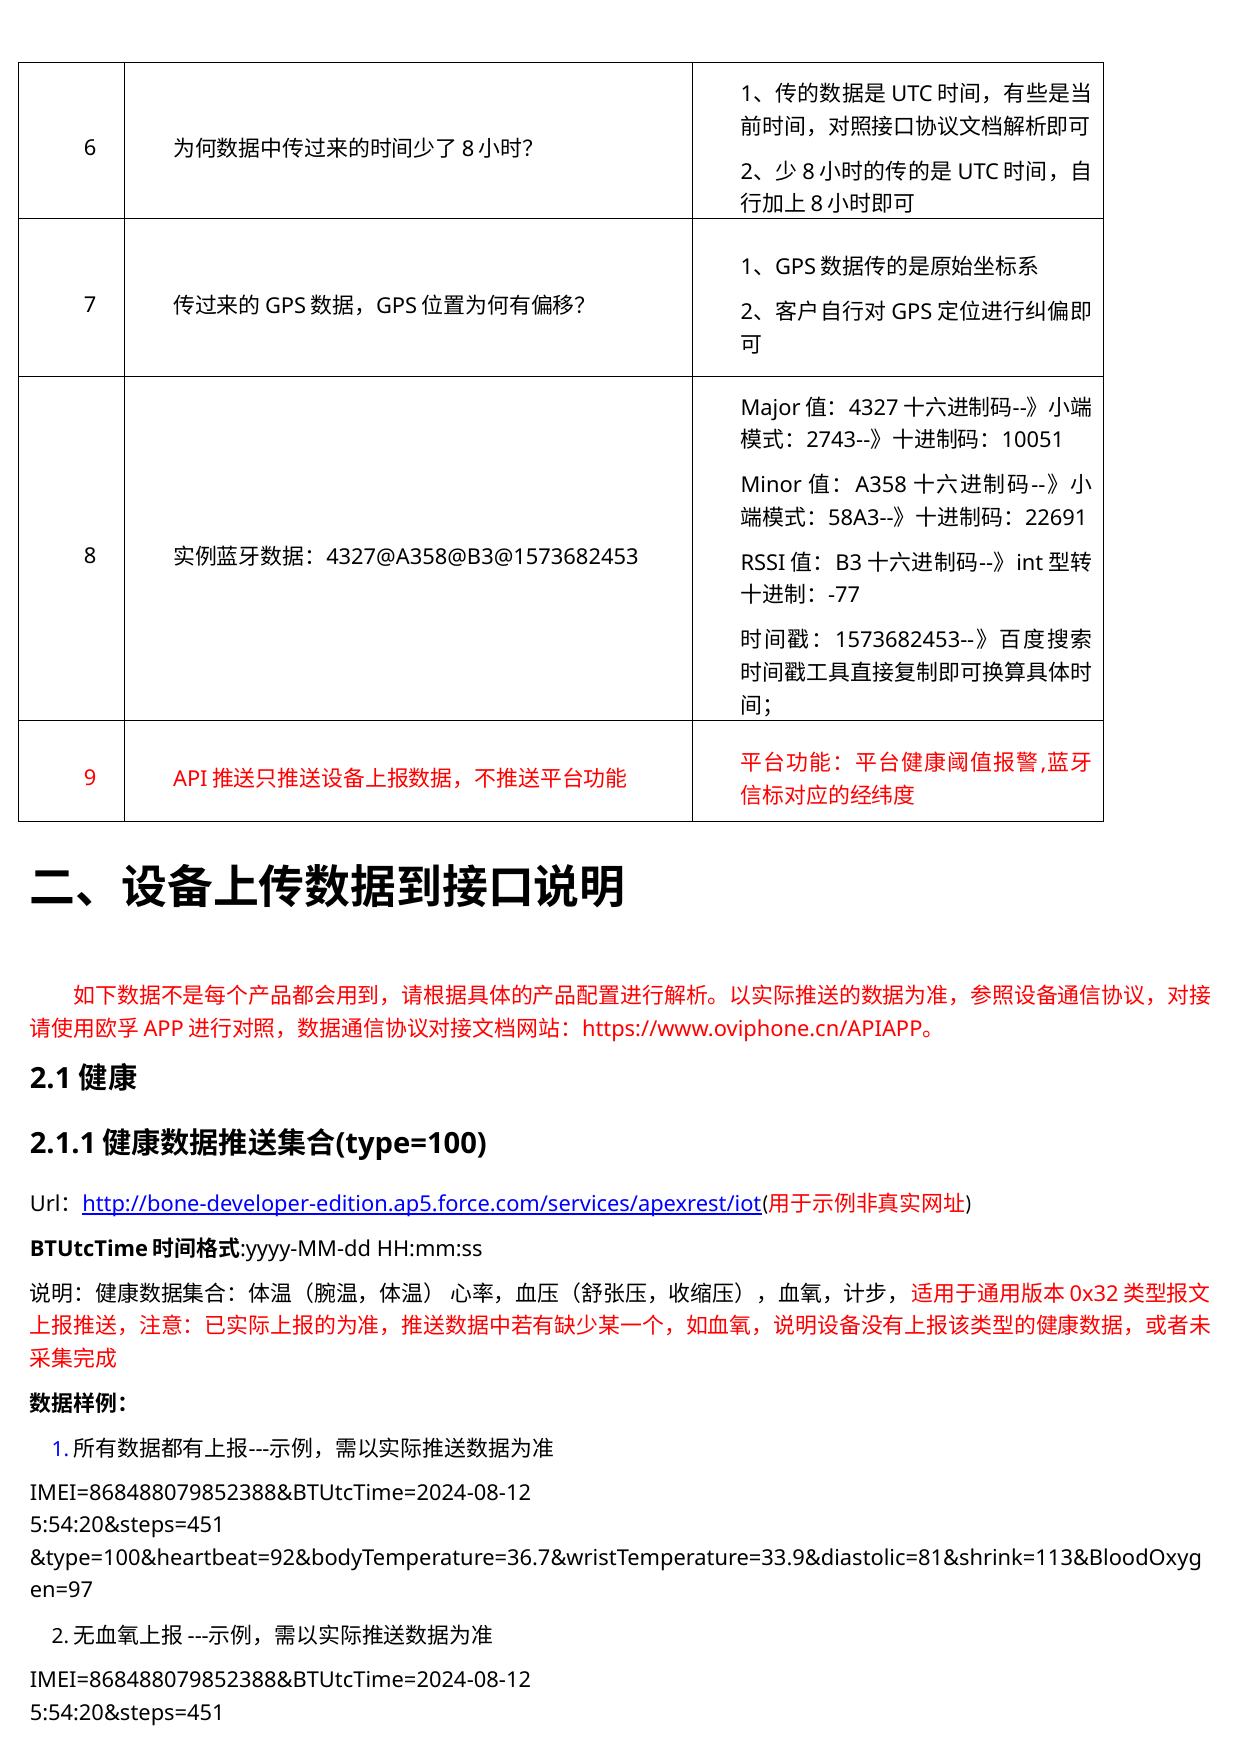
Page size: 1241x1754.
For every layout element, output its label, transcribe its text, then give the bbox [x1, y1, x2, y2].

text 说明：健康数据集合：体温（腕温，体温） 心率，血压（舒张压，收缩压），血氧，计步，适用于通用版本0x32类型报文上报推送，注意：已实际上报的为准，推送数据中若有缺少某一个，如血氧，说明设备没有上报该类型的健康数据，或者未采集完成 [29, 1275, 1211, 1373]
subtitle 二、设备上传数据到接口说明 [29, 835, 1211, 932]
text BTUtcTime时间格式:yyyy-MM-dd HH:mm:ss [29, 1230, 1211, 1263]
table_cell API推送只推送设备上报数据，不推送平台功能 [125, 721, 692, 821]
text Url：http://bone-developer-edition.ap5.force.com/services/apexrest/iot(用于示例非真实网址) [29, 1185, 1211, 1218]
subtitle 2.1.1健康数据推送集合(type=100) [29, 1108, 1211, 1173]
table_cell 8 [19, 377, 124, 720]
list IMEI=868488079852388&BTUtcTime=2024-08-12 5:54:20&steps=451&type=100&heartbeat=92&bodyTemperature=36.7&wristTemperature=33.9&diastolic=81&shrink=113&BloodOxygen=97 [29, 1475, 1211, 1605]
table_cell 1、GPS数据传的是原始坐标系 2、客户自行对GPS定位进行纠偏即可 [693, 219, 1103, 376]
list 所有数据都有上报---示例，需以实际推送数据为准 [51, 1430, 1211, 1463]
table_cell 1、传的数据是UTC时间，有些是当前时间，对照接口协议文档解析即可 2、少8小时的传的是UTC时间，自行加上8小时即可 [693, 63, 1103, 218]
table_cell 7 [19, 219, 124, 376]
text 数据样例： [29, 1385, 1211, 1418]
table_cell 9 [19, 721, 124, 821]
list 无血氧上报 ---示例，需以实际推送数据为准 [51, 1618, 1211, 1650]
table_cell 6 [19, 63, 124, 218]
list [29, 1663, 1211, 1728]
table_cell 为何数据中传过来的时间少了8小时？ [125, 63, 692, 218]
table_cell 传过来的GPS数据，GPS位置为何有偏移？ [125, 219, 692, 376]
table_cell Major值：4327十六进制码--》小端模式：2743--》十进制码：10051 Minor值：A358十六进制码--》小端模式：58A3--》十进制码：22691 RSSI值：B3十六进制码--》int型转十进制：-77 时间戳：1573682453--》百度搜索时间戳工具直接复制即可换算具体时间； [693, 377, 1103, 720]
subtitle 2.1 健康 [29, 1043, 1211, 1108]
text 如下数据不是每个产品都会用到，请根据具体的产品配置进行解析。以实际推送的数据为准，参照设备通信协议，对接请使用欧孚APP进行对照，数据通信协议对接文档网站：https://www.oviphone.cn/APIAPP。 [29, 978, 1211, 1043]
table_cell 平台功能：平台健康阈值报警,蓝牙信标对应的经纬度 [693, 721, 1103, 821]
table_cell 实例蓝牙数据：4327@A358@B3@1573682453 [125, 377, 692, 720]
